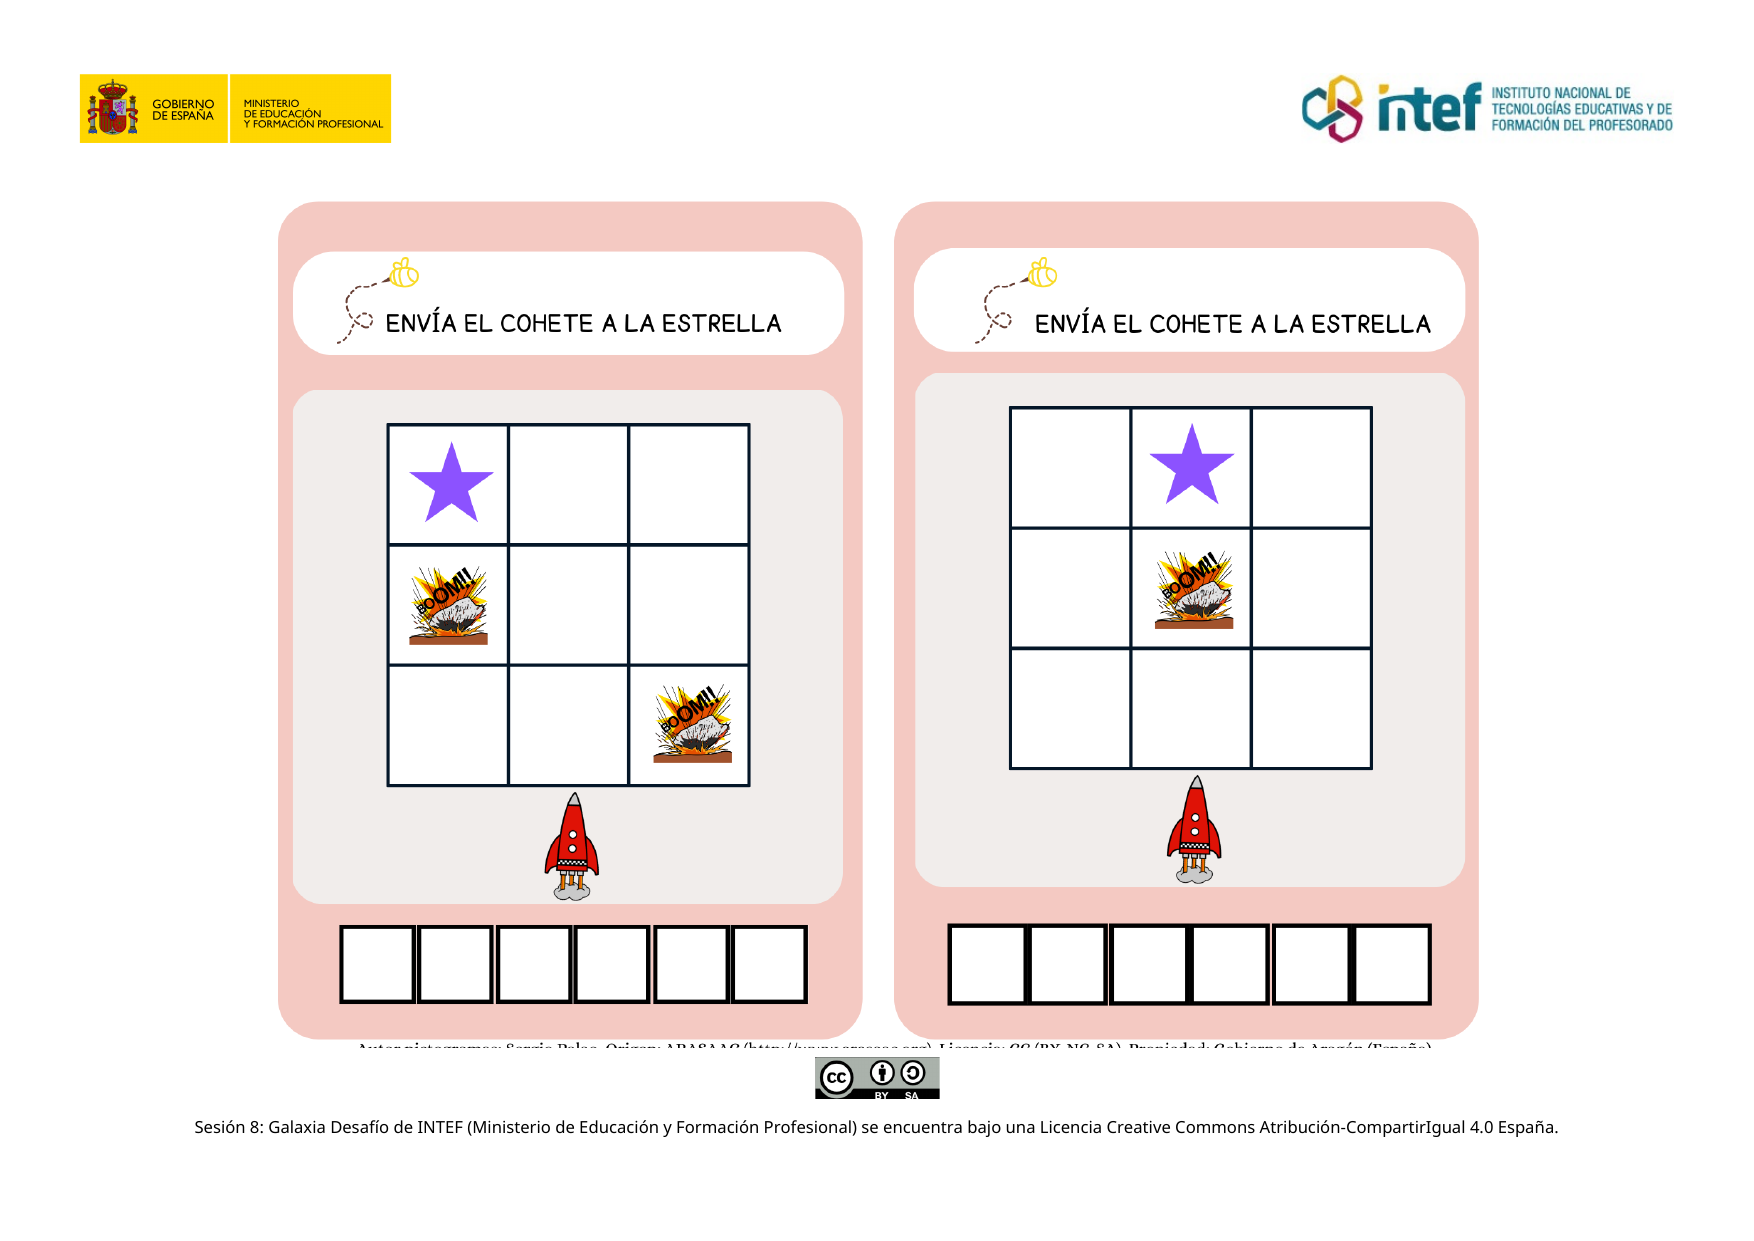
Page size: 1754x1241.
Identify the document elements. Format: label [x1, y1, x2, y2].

picture [79, 73, 392, 144]
picture [1301, 73, 1675, 144]
picture [250, 177, 1504, 1048]
picture [814, 1057, 940, 1098]
